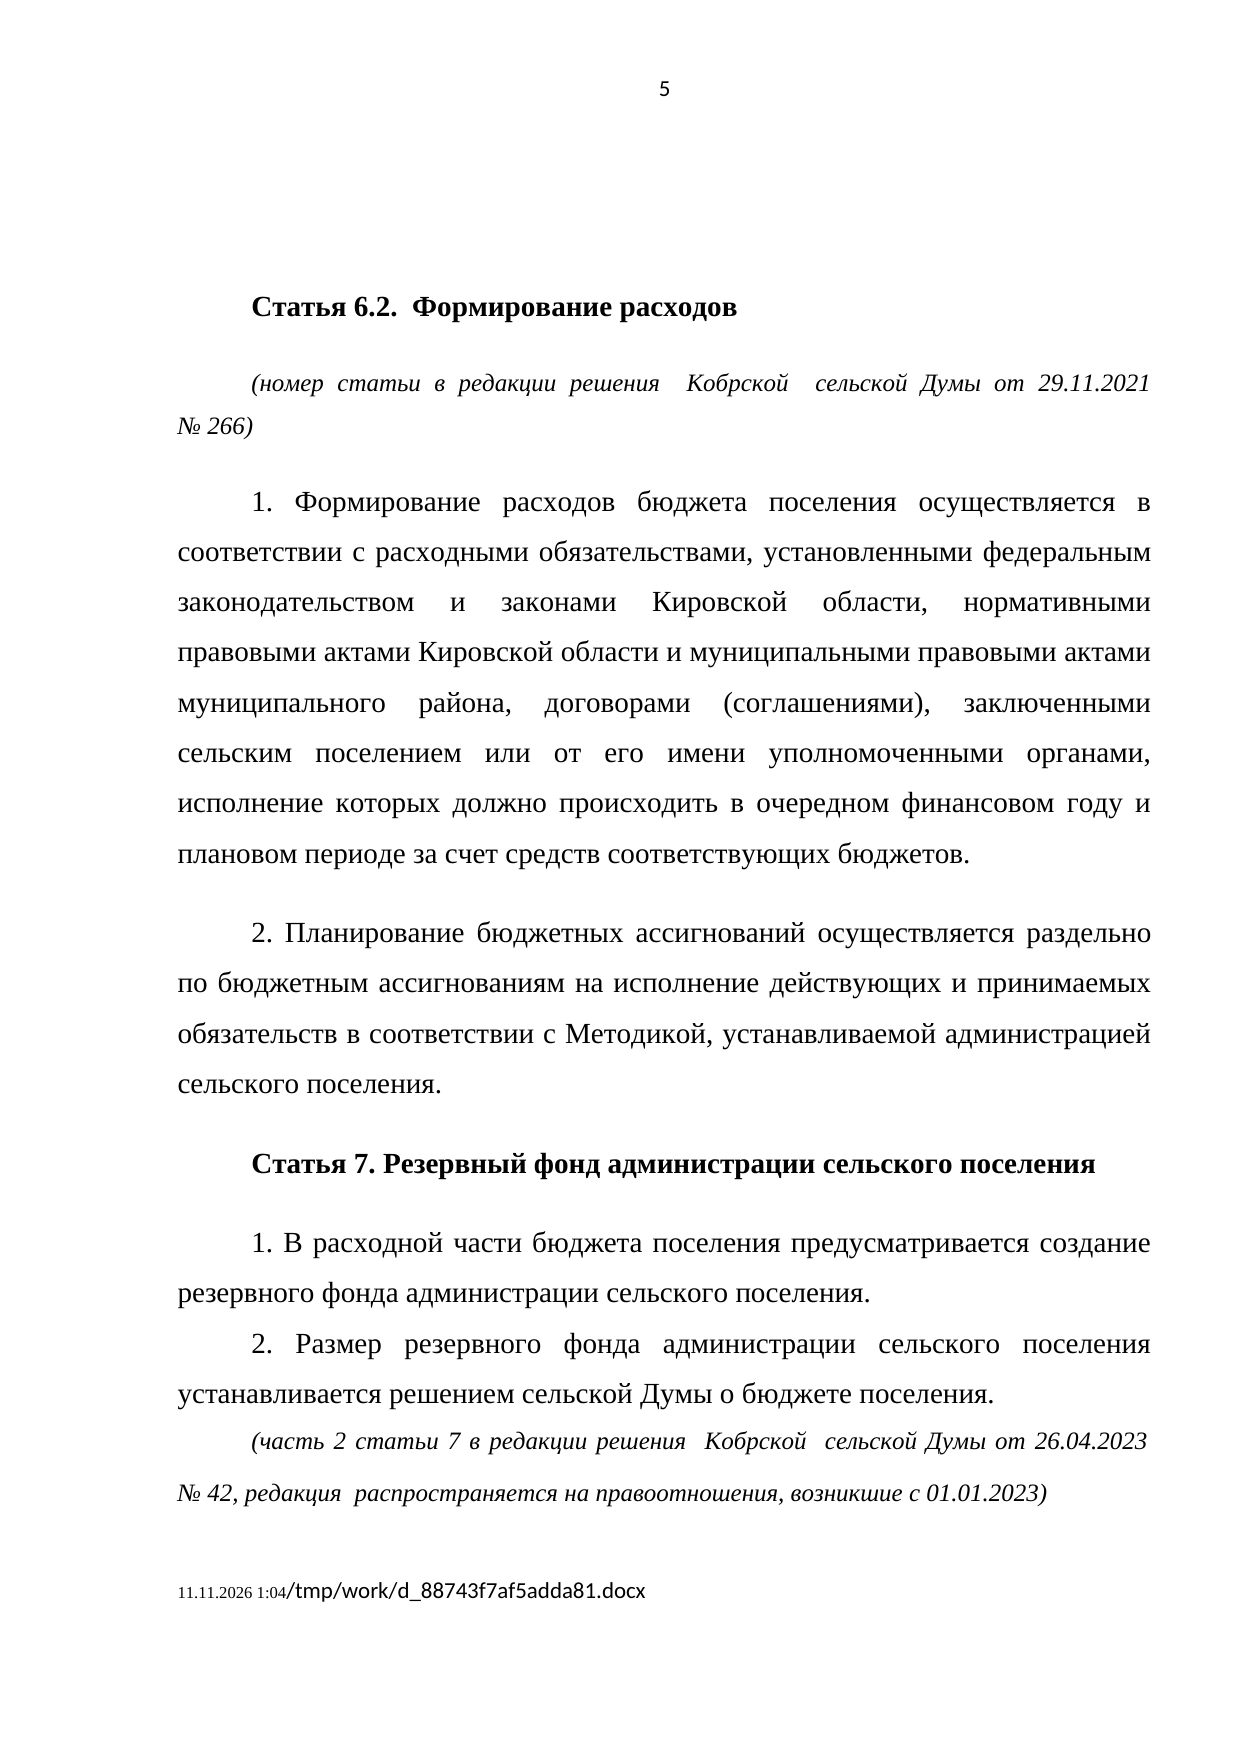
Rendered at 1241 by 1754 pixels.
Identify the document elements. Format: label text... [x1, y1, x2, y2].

text 2. Размер резервного фонда администрации сельского поселения устанавливается решением сельской Думы о бюджете поселения. [177, 1326, 1152, 1410]
text 2. Планирование бюджетных ассигнований осуществляется раздельно по бюджетным ассигнованиям на исполнение действующих и принимаемых обязательств в соответствии с Методикой, устанавливаемой администрацией сельского поселения. [177, 915, 1152, 1100]
text (номер статьи в редакции решения Кобрской сельской Думы от 29.11.2021 № 266) [177, 368, 1152, 440]
text Статья 7. Резервный фонд администрации сельского поселения [177, 1146, 1152, 1179]
text 1. В расходной части бюджета поселения предусматривается создание резервного фонда администрации сельского поселения. [177, 1225, 1152, 1309]
text 1. Формирование расходов бюджета поселения осуществляется в соответствии с расходными обязательствами, установленными федеральным законодательством и законами Кировской области, нормативными правовыми актами Кировской области и муниципальными правовыми актами муниципального района, договорами (соглашениями), заключенными сельским поселением или от его имени уполномоченными органами, исполнение которых должно происходить в очередном финансовом году и плановом периоде за счет средств соответствующих бюджетов. [177, 484, 1152, 869]
text Статья 6.2. Формирование расходов [177, 289, 1152, 322]
text (часть 2 статьи 7 в редакции решения Кобрской сельской Думы от 26.04.2023 № 42, редакция распространяется на правоотношения, возникшие с 01.01.2023) [177, 1426, 1148, 1509]
